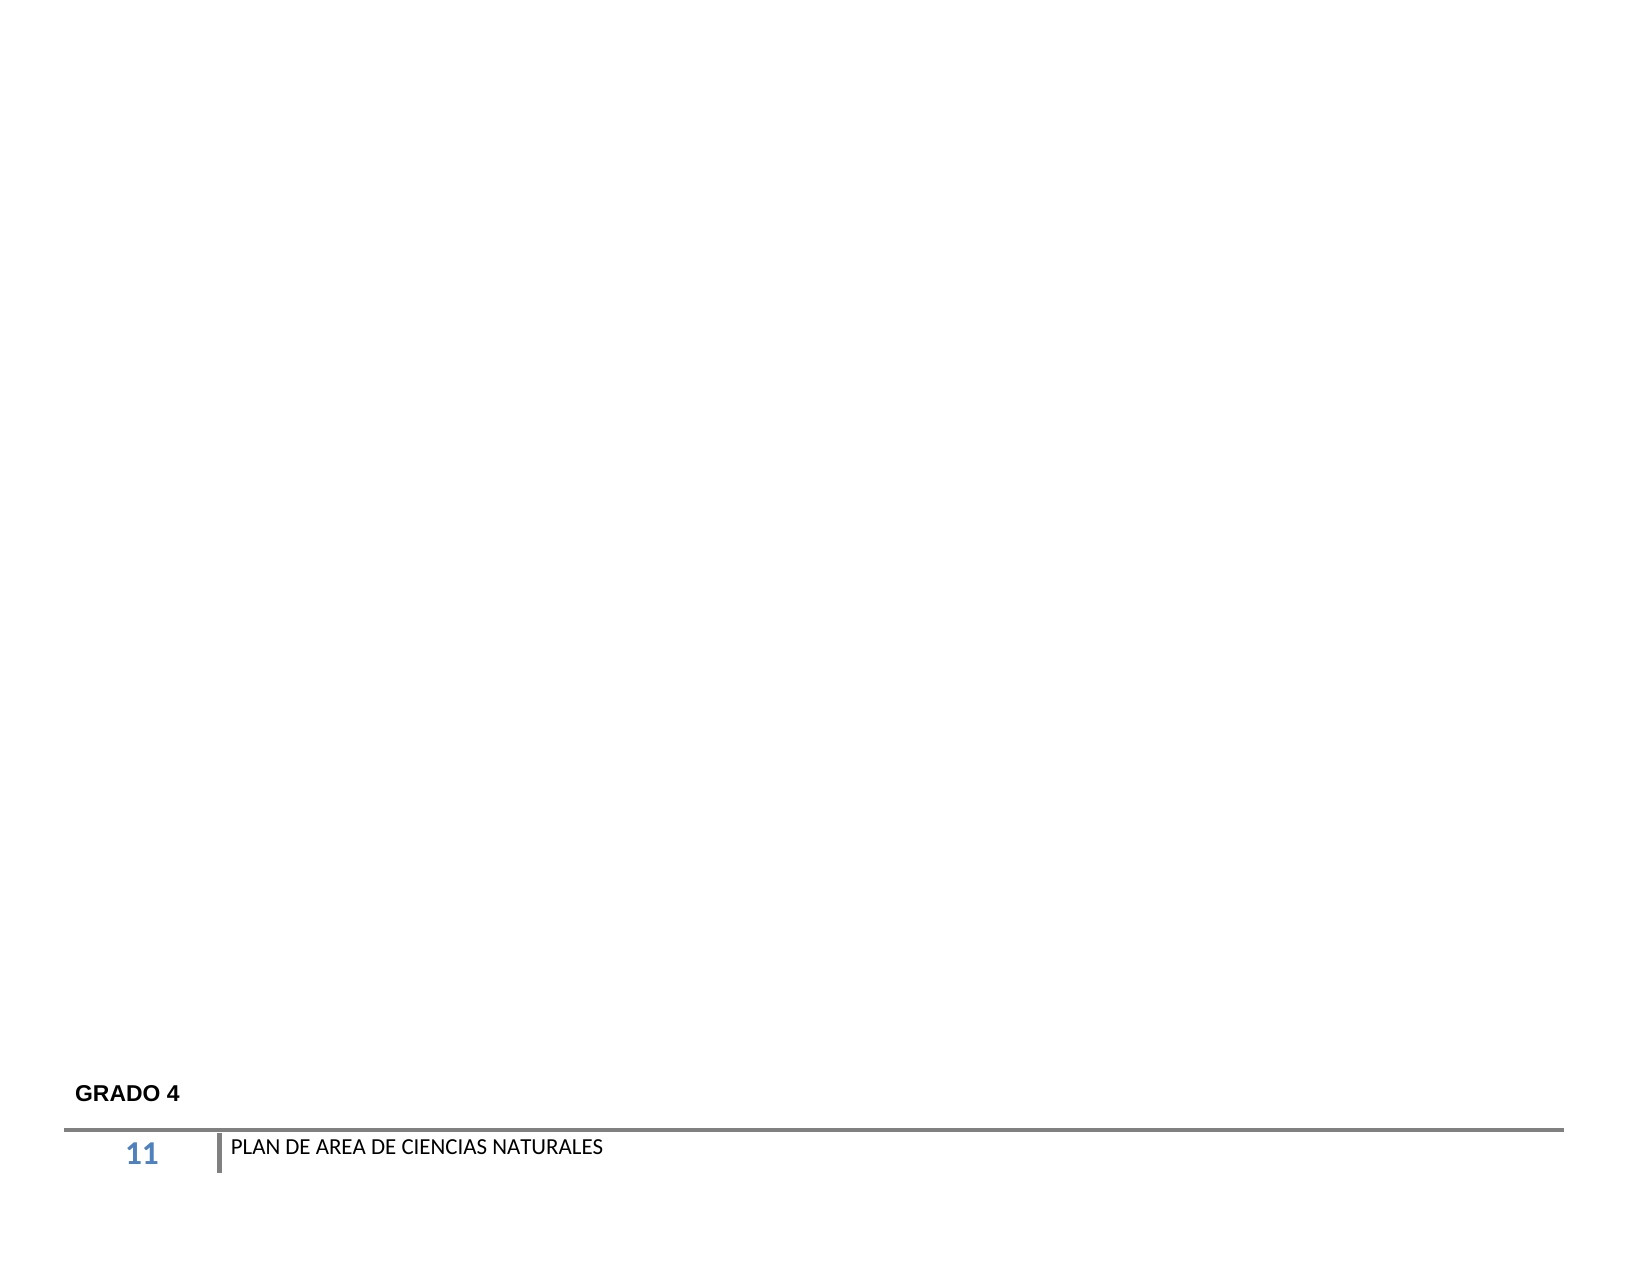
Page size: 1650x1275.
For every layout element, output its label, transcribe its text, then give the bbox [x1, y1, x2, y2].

text GRADO 4 [75, 1079, 1575, 1106]
